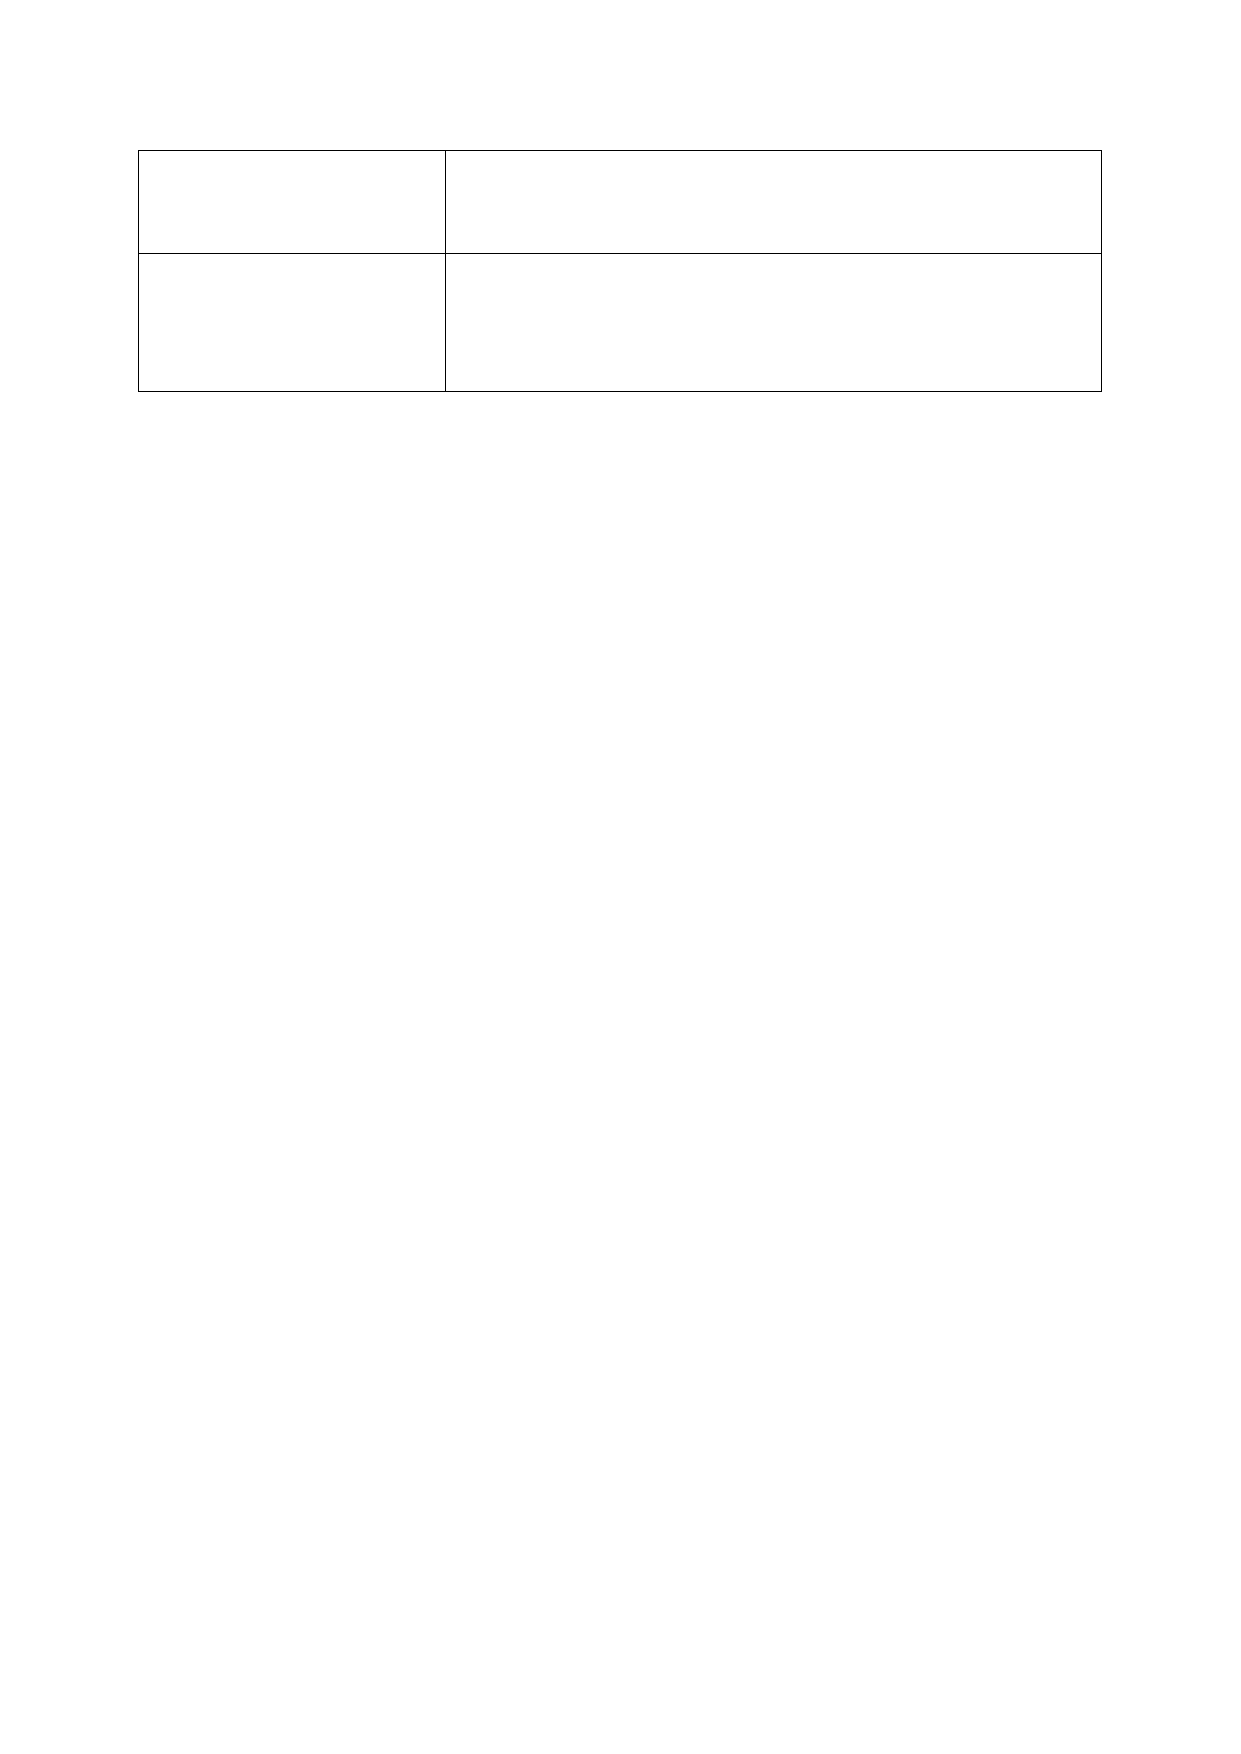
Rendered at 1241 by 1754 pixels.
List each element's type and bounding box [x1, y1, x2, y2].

table_cell [446, 254, 1101, 391]
table_cell [139, 151, 445, 253]
table_cell [446, 151, 1101, 253]
table_cell [139, 254, 445, 391]
